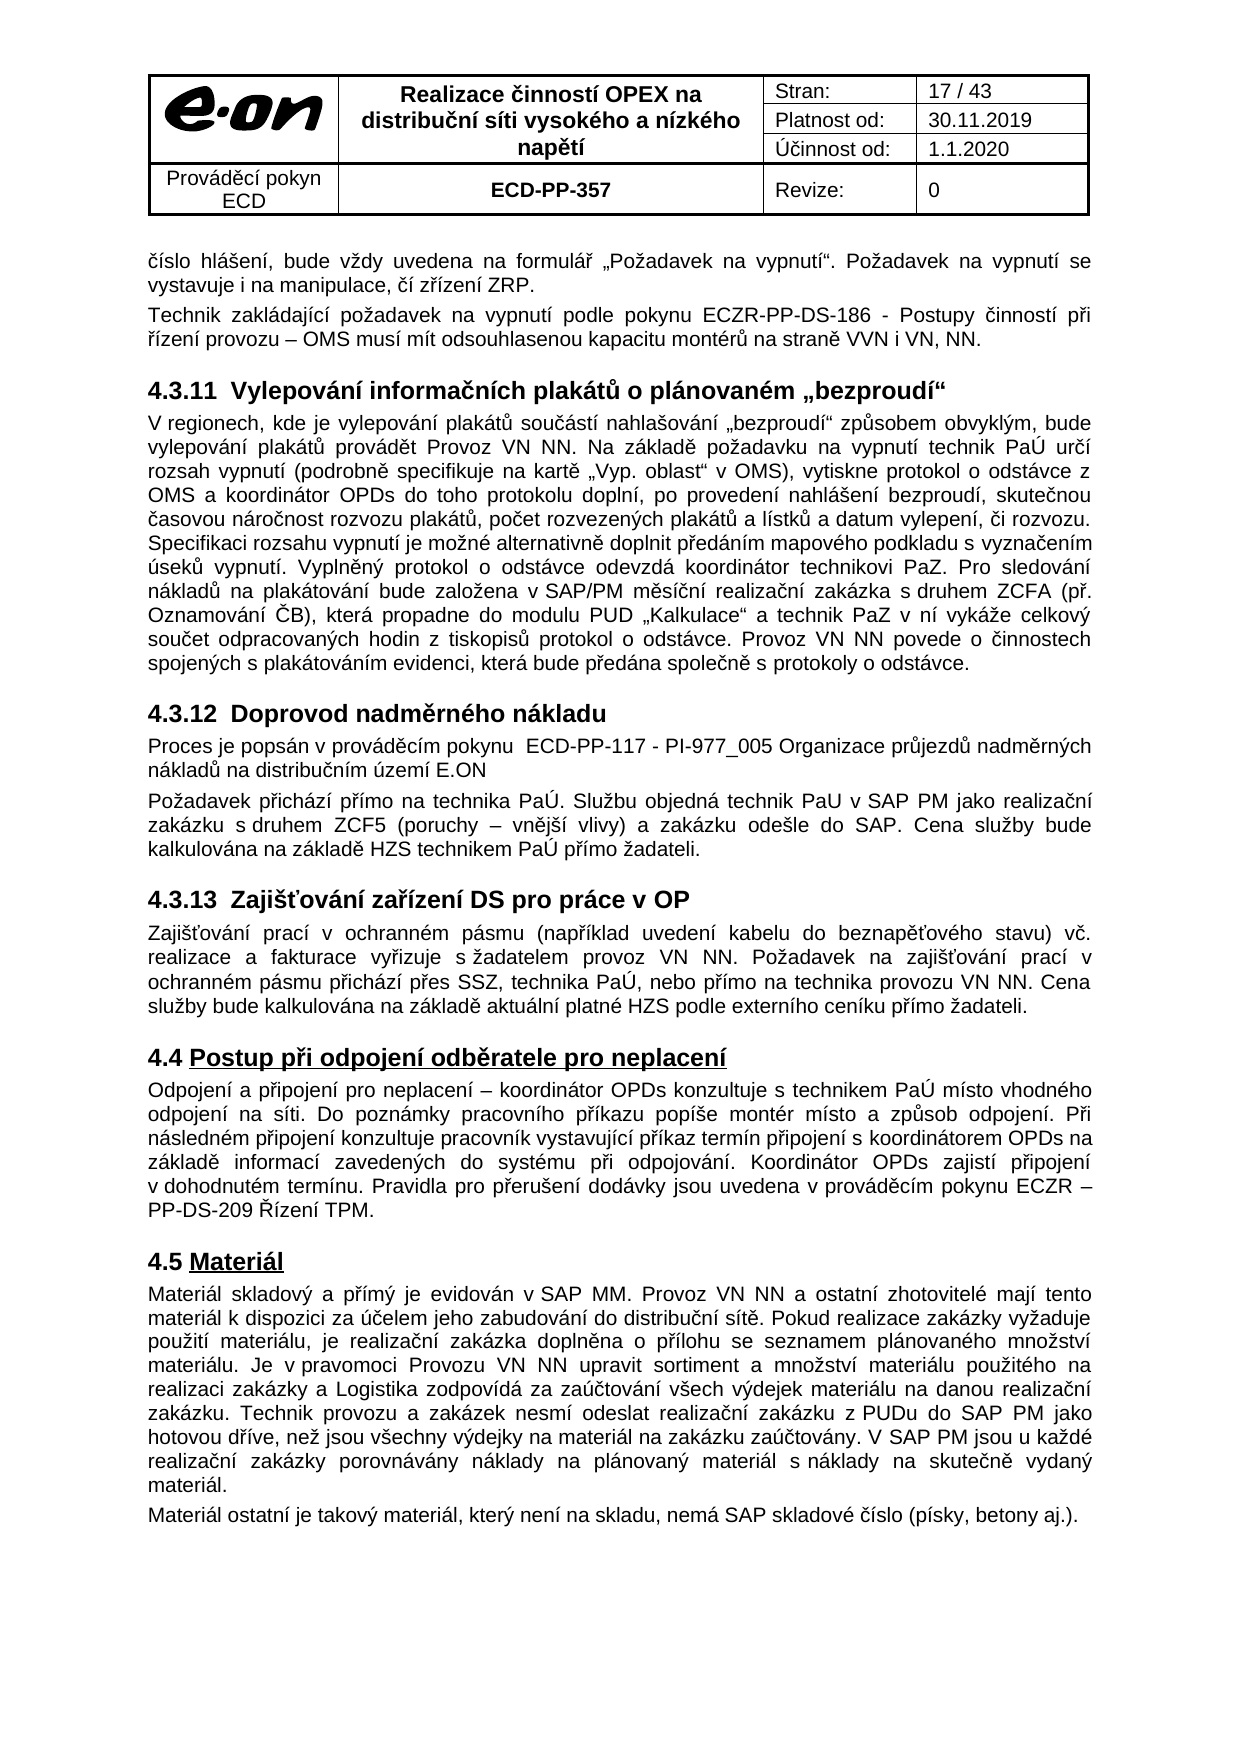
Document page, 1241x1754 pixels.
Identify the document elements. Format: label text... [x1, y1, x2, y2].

text Technik zakládající požadavek na vypnutí podle pokynu ECZR-PP-DS-186 - Postupy činností při řízení provozu – OMS musí mít odsouhlasenou kapacitu montérů na straně VVN i VN, NN. [148, 303, 1092, 351]
text Materiál ostatní je takový materiál, který není na skladu, nemá SAP skladové číslo (písky, betony aj.). [148, 1503, 1092, 1527]
text Materiál skladový a přímý je evidován v SAP MM. Provoz VN NN a ostatní zhotovitelé mají tento materiál k dispozici za účelem jeho zabudování do distribuční sítě. Pokud realizace zakázky vyžaduje použití materiálu, je realizační zakázka doplněna o přílohu se seznamem plánovaného množství materiálu. Je v pravomoci Provozu VN NN upravit sortiment a množství materiálu použitého na realizaci zakázky a Logistika zodpovídá za zaúčtování všech výdejek materiálu na danou realizační zakázku. Technik provozu a zakázek nesmí odeslat realizační zakázku z PUDu do SAP PM jako hotovou dříve, než jsou všechny výdejky na materiál na zakázku zaúčtovány. V SAP PM jsou u každé realizační zakázky porovnávány náklady na plánovaný materiál s náklady na skutečně vydaný materiál. [148, 1281, 1092, 1497]
subtitle Materiál [148, 1246, 1092, 1275]
text Proces je popsán v prováděcím pokynu ECD-PP-117 - PI-977_005 Organizace průjezdů nadměrných nákladů na distribučním území E.ON [148, 734, 1092, 782]
subtitle Postup při odpojení odběratele pro neplacení [148, 1043, 1092, 1071]
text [148, 249, 1092, 297]
text V regionech, kde je vylepování plakátů součástí nahlašování „bezproudí“ způsobem obvyklým, bude vylepování plakátů provádět Provoz VN NN. Na základě požadavku na vypnutí technik PaÚ určí rozsah vypnutí (podrobně specifikuje na kartě „Vyp. oblast“ v OMS), vytiskne protokol o odstávce z OMS a koordinátor OPDs do toho protokolu doplní, po provedení nahlášení bezproudí, skutečnou časovou náročnost rozvozu plakátů, počet rozvezených plakátů a lístků a datum vylepení, či rozvozu. Specifikaci rozsahu vypnutí je možné alternativně doplnit předáním mapového podkladu s vyznačením úseků vypnutí. Vyplněný protokol o odstávce odevzdá koordinátor technikovi PaZ. Pro sledování nákladů na plakátování bude založena v SAP/PM měsíční realizační zakázka s druhem ZCFA (př. Oznamování ČB), která propadne do modulu PUD „Kalkulace“ a technik PaZ v ní vykáže celkový součet odpracovaných hodin z tiskopisů protokol o odstávce. Provoz VN NN povede o činnostech spojených s plakátováním evidenci, která bude předána společně s protokoly o odstávce. [148, 411, 1092, 674]
subtitle Vylepování informačních plakátů o plánovaném „bezproudí“ [148, 376, 1092, 404]
text Požadavek přichází přímo na technika PaÚ. Službu objedná technik PaU v SAP PM jako realizační zakázku s druhem ZCF5 (poruchy – vnější vlivy) a zakázku odešle do SAP. Cena služby bude kalkulována na základě HZS technikem PaÚ přímo žadateli. [148, 788, 1092, 860]
text Zajišťování prací v ochranném pásmu (například uvedení kabelu do beznapěťového stavu) vč. realizace a fakturace vyřizuje s žadatelem provoz VN NN. Požadavek na zajišťování prací v ochranném pásmu přichází přes SSZ, technika PaÚ, nebo přímo na technika provozu VN NN. Cena služby bude kalkulována na základě aktuální platné HZS podle externího ceníku přímo žadateli. [148, 920, 1092, 1018]
subtitle Zajišťování zařízení DS pro práce v OP [148, 885, 1092, 914]
text Odpojení a připojení pro neplacení – koordinátor OPDs konzultuje s technikem PaÚ místo vhodného odpojení na síti. Do poznámky pracovního příkazu popíše montér místo a způsob odpojení. Při následném připojení konzultuje pracovník vystavující příkaz termín připojení s koordinátorem OPDs na základě informací zavedených do systému při odpojování. Koordinátor OPDs zajistí připojení v dohodnutém termínu. Pravidla pro přerušení dodávky jsou uvedena v prováděcím pokynu ECZR –PP-DS-209 Řízení TPM. [148, 1078, 1092, 1221]
subtitle Doprovod nadměrného nákladu [148, 699, 1092, 728]
